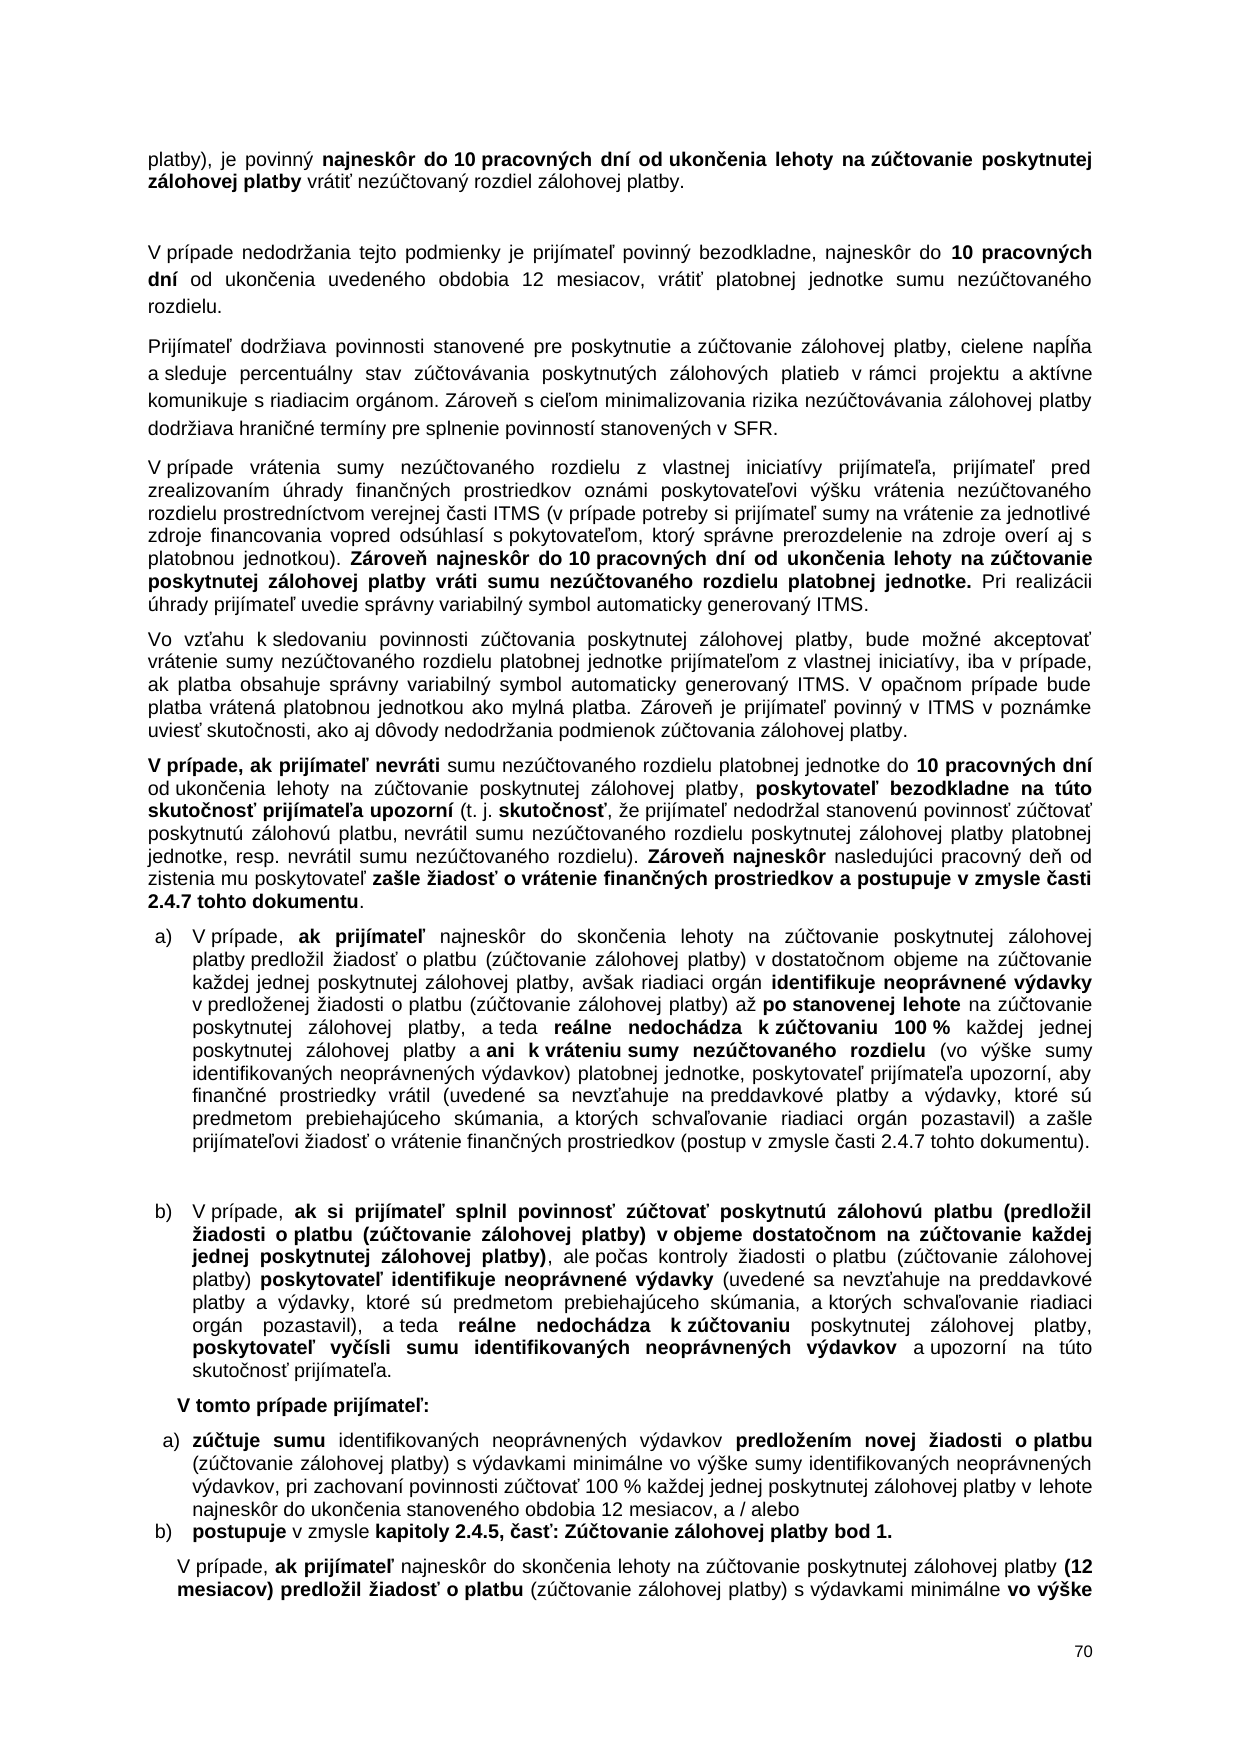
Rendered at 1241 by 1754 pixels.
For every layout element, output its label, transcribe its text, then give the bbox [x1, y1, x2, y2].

list V prípade, ak prijímateľ najneskôr do skončenia lehoty na zúčtovanie poskytnutej zálohovej platby predložil žiadosť o platbu (zúčtovanie zálohovej platby) v dostatočnom objeme na zúčtovanie každej jednej poskytnutej zálohovej platby, avšak riadiaci orgán identifikuje neoprávnené výdavky v predloženej žiadosti o platbu (zúčtovanie zálohovej platby) až po stanovenej lehote na zúčtovanie poskytnutej zálohovej platby, a teda reálne nedochádza k zúčtovaniu 100 % každej jednej poskytnutej zálohovej platby a ani k vráteniu sumy nezúčtovaného rozdielu (vo výške sumy identifikovaných neoprávnených výdavkov) platobnej jednotke, poskytovateľ prijímateľa upozorní, aby finančné prostriedky vrátil (uvedené sa nevzťahuje na preddavkové platby a výdavky, ktoré sú predmetom prebiehajúceho skúmania, a ktorých schvaľovanie riadiaci orgán pozastavil) a zašle prijímateľovi žiadosť o vrátenie finančných prostriedkov (postup v zmysle časti 2.4.7 tohto dokumentu). [154, 925, 1092, 1152]
text Prijímateľ dodržiava povinnosti stanovené pre poskytnutie a zúčtovanie zálohovej platby, cielene napĺňa a sleduje percentuálny stav zúčtovávania poskytnutých zálohových platieb v rámci projektu a aktívne komunikuje s riadiacim orgánom. Zároveň s cieľom minimalizovania rizika nezúčtovávania zálohovej platby dodržiava hraničné termíny pre splnenie povinností stanovených v SFR. [148, 335, 1092, 439]
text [148, 148, 1092, 193]
list V prípade, ak si prijímateľ splnil povinnosť zúčtovať poskytnutú zálohovú platbu (predložil žiadosti o platbu (zúčtovanie zálohovej platby) v objeme dostatočnom na zúčtovanie každej jednej poskytnutej zálohovej platby), ale počas kontroly žiadosti o platbu (zúčtovanie zálohovej platby) poskytovateľ identifikuje neoprávnené výdavky (uvedené sa nevzťahuje na preddavkové platby a výdavky, ktoré sú predmetom prebiehajúceho skúmania, a ktorých schvaľovanie riadiaci orgán pozastavil), a teda reálne nedochádza k zúčtovaniu poskytnutej zálohovej platby, poskytovateľ vyčísli sumu identifikovaných neoprávnených výdavkov a upozorní na túto skutočnosť prijímateľa. [154, 1200, 1092, 1382]
text V prípade nedodržania tejto podmienky je prijímateľ povinný bezodkladne, najneskôr do 10 pracovných dní od ukončenia uvedeného obdobia 12 mesiacov, vrátiť platobnej jednotke sumu nezúčtovaného rozdielu. [148, 241, 1092, 318]
list postupuje v zmysle kapitoly 2.4.5, časť: Zúčtovanie zálohovej platby bod 1. [154, 1520, 1092, 1543]
list zúčtuje sumu identifikovaných neoprávnených výdavkov predložením novej žiadosti o platbu (zúčtovanie zálohovej platby) s výdavkami minimálne vo výške sumy identifikovaných neoprávnených výdavkov, pri zachovaní povinnosti zúčtovať 100 % každej jednej poskytnutej zálohovej platby v lehote najneskôr do ukončenia stanoveného obdobia 12 mesiacov, a / alebo [162, 1429, 1092, 1520]
text Vo vzťahu k sledovaniu povinnosti zúčtovania poskytnutej zálohovej platby, bude možné akceptovať vrátenie sumy nezúčtovaného rozdielu platobnej jednotke prijímateľom z vlastnej iniciatívy, iba v prípade, ak platba obsahuje správny variabilný symbol automaticky generovaný ITMS. V opačnom prípade bude platba vrátená platobnou jednotkou ako mylná platba. Zároveň je prijímateľ povinný v ITMS v poznámke uviesť skutočnosti, ako aj dôvody nedodržania podmienok zúčtovania zálohovej platby. [148, 628, 1092, 741]
text V prípade, ak prijímateľ nevráti sumu nezúčtovaného rozdielu platobnej jednotke do 10 pracovných dní od ukončenia lehoty na zúčtovanie poskytnutej zálohovej platby, poskytovateľ bezodkladne na túto skutočnosť prijímateľa upozorní (t. j. skutočnosť, že prijímateľ nedodržal stanovenú povinnosť zúčtovať poskytnutú zálohovú platbu, nevrátil sumu nezúčtovaného rozdielu poskytnutej zálohovej platby platobnej jednotke, resp. nevrátil sumu nezúčtovaného rozdielu). Zároveň najneskôr nasledujúci pracovný deň od zistenia mu poskytovateľ zašle žiadosť o vrátenie finančných prostriedkov a postupuje v zmysle časti 2.4.7 tohto dokumentu. [148, 754, 1092, 913]
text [177, 1555, 1092, 1601]
text V tomto prípade prijímateľ: [177, 1394, 1092, 1417]
text V prípade vrátenia sumy nezúčtovaného rozdielu z vlastnej iniciatívy prijímateľa, prijímateľ pred zrealizovaním úhrady finančných prostriedkov oznámi poskytovateľovi výšku vrátenia nezúčtovaného rozdielu prostredníctvom verejnej časti ITMS (v prípade potreby si prijímateľ sumy na vrátenie za jednotlivé zdroje financovania vopred odsúhlasí s pokytovateľom, ktorý správne prerozdelenie na zdroje overí aj s platobnou jednotkou). Zároveň najneskôr do 10 pracovných dní od ukončenia lehoty na zúčtovanie poskytnutej zálohovej platby vráti sumu nezúčtovaného rozdielu platobnej jednotke. Pri realizácii úhrady prijímateľ uvedie správny variabilný symbol automaticky generovaný ITMS. [148, 456, 1092, 615]
